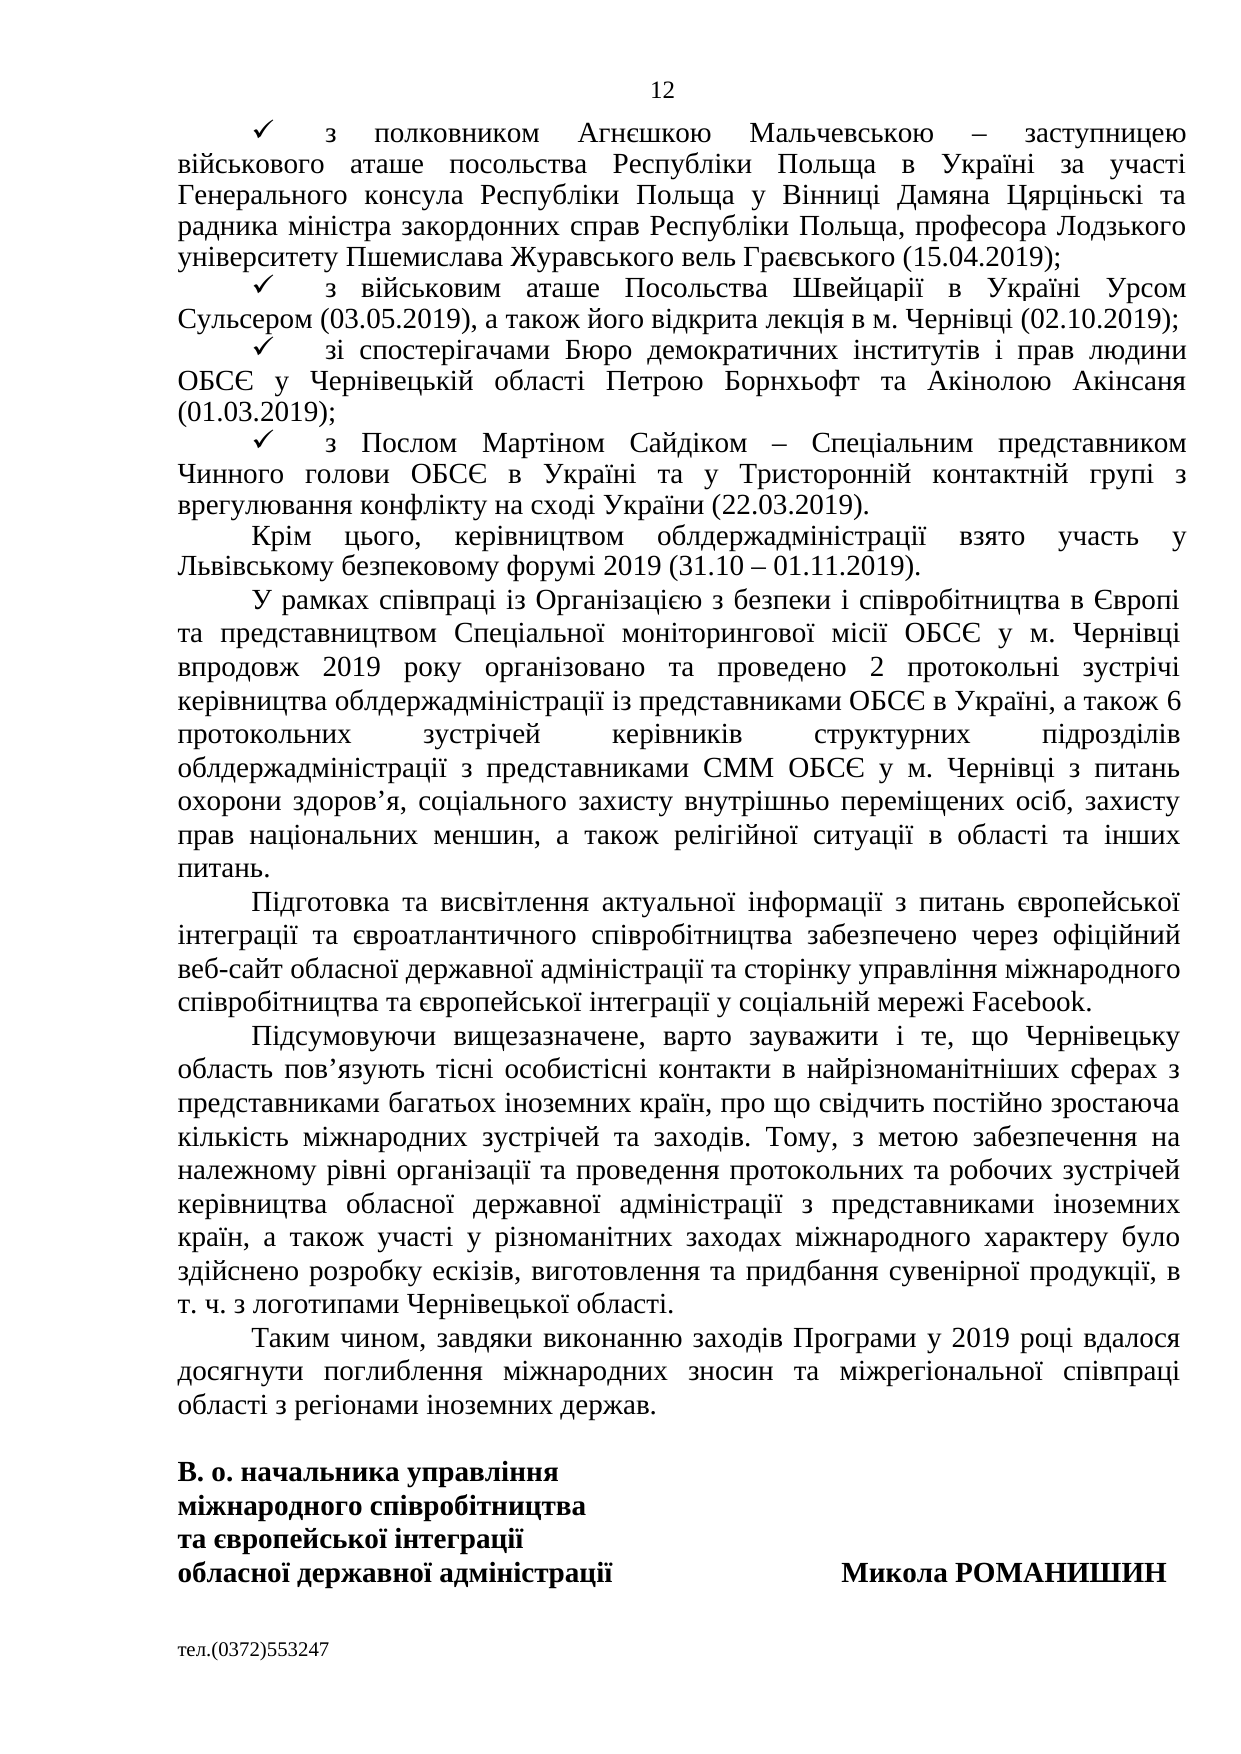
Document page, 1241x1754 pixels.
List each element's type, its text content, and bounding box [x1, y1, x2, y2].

list Крім цього, керівництвом облдержадміністрації взято участь у Львівському безпековому форумі 2019 (31.10 – 01.11.2019). [177, 520, 1187, 582]
text Підсумовуючи вищезазначене, варто зауважити і те, що Чернівецьку область пов’язують тісні особистісні контакти в найрізноманітніших сферах з представниками багатьох іноземних країн, про що свідчить постійно зростаюча кількість міжнародних зустрічей та заходів. Тому, з метою забезпечення на належному рівні організації та проведення протокольних та робочих зустрічей керівництва обласної державної адміністрації з представниками іноземних країн, а також участі у різноманітних заходах міжнародного характеру було здійснено розробку ескізів, виготовлення та придбання сувенірної продукції, в т. ч. з логотипами Чернівецької області. [177, 1018, 1181, 1320]
text Підготовка та висвітлення актуальної інформації з питань європейської інтеграції та євроатлантичного співробітництва забезпечено через офіційний веб-сайт обласної державної адміністрації та сторінку управління міжнародного співробітництва та європейської інтеграції у соціальній мережі Facebook. [177, 884, 1181, 1018]
list зі спостерігачами Бюро демократичних інститутів і прав людини ОБСЄ у Чернівецькій області Петрою Борнхьофт та Акінолою Акінсаня (01.03.2019); [177, 335, 1187, 427]
list з військовим аташе Посольства Швейцарії в Україні Урсом Сульсером (03.05.2019), а також його відкрита лекція в м. Чернівці (02.10.2019); [177, 273, 1187, 335]
text та європейської інтеграції [177, 1521, 1181, 1555]
text міжнародного співробітництва [177, 1488, 1181, 1521]
text В. о. начальника управління [177, 1454, 1181, 1488]
list з Послом Мартіном Сайдіком – Спеціальним представником Чинного голови ОБСЄ в Україні та у Тристоронній контактній групі з врегулювання конфлікту на сході України (22.03.2019). [177, 427, 1187, 520]
text тел.(0372)553247 [177, 1636, 1181, 1661]
text Таким чином, завдяки виконанню заходів Програми у 2019 році вдалося досягнути поглиблення міжнародних зносин та міжрегіональної співпраці області з регіонами іноземних держав. [177, 1320, 1181, 1421]
list з полковником Агнєшкою Мальчевською – заступницею військового аташе посольства Республіки Польща в Україні за участі Генерального консула Республіки Польща у Вінниці Дамяна Цярціньскі та радника міністра закордонних справ Республіки Польща, професора Лодзького університету Пшемислава Журавського вель Граєвського (15.04.2019); [177, 118, 1187, 273]
text У рамках співпраці із Організацією з безпеки і співробітництва в Європі та представництвом Спеціальної моніторингової місії ОБСЄ у м. Чернівці впродовж 2019 року організовано та проведено 2 протокольні зустрічі керівництва облдержадміністрації із представниками ОБСЄ в Україні, а також 6 протокольних зустрічей керівників структурних підрозділів облдержадміністрації з представниками СММ ОБСЄ у м. Чернівці з питань охорони здоров’я, соціального захисту внутрішньо переміщених осіб, захисту прав національних меншин, а також релігійної ситуації в області та інших питань. [177, 582, 1181, 884]
text обласної державної адміністрації Микола РОМАНИШИН [177, 1555, 1181, 1588]
